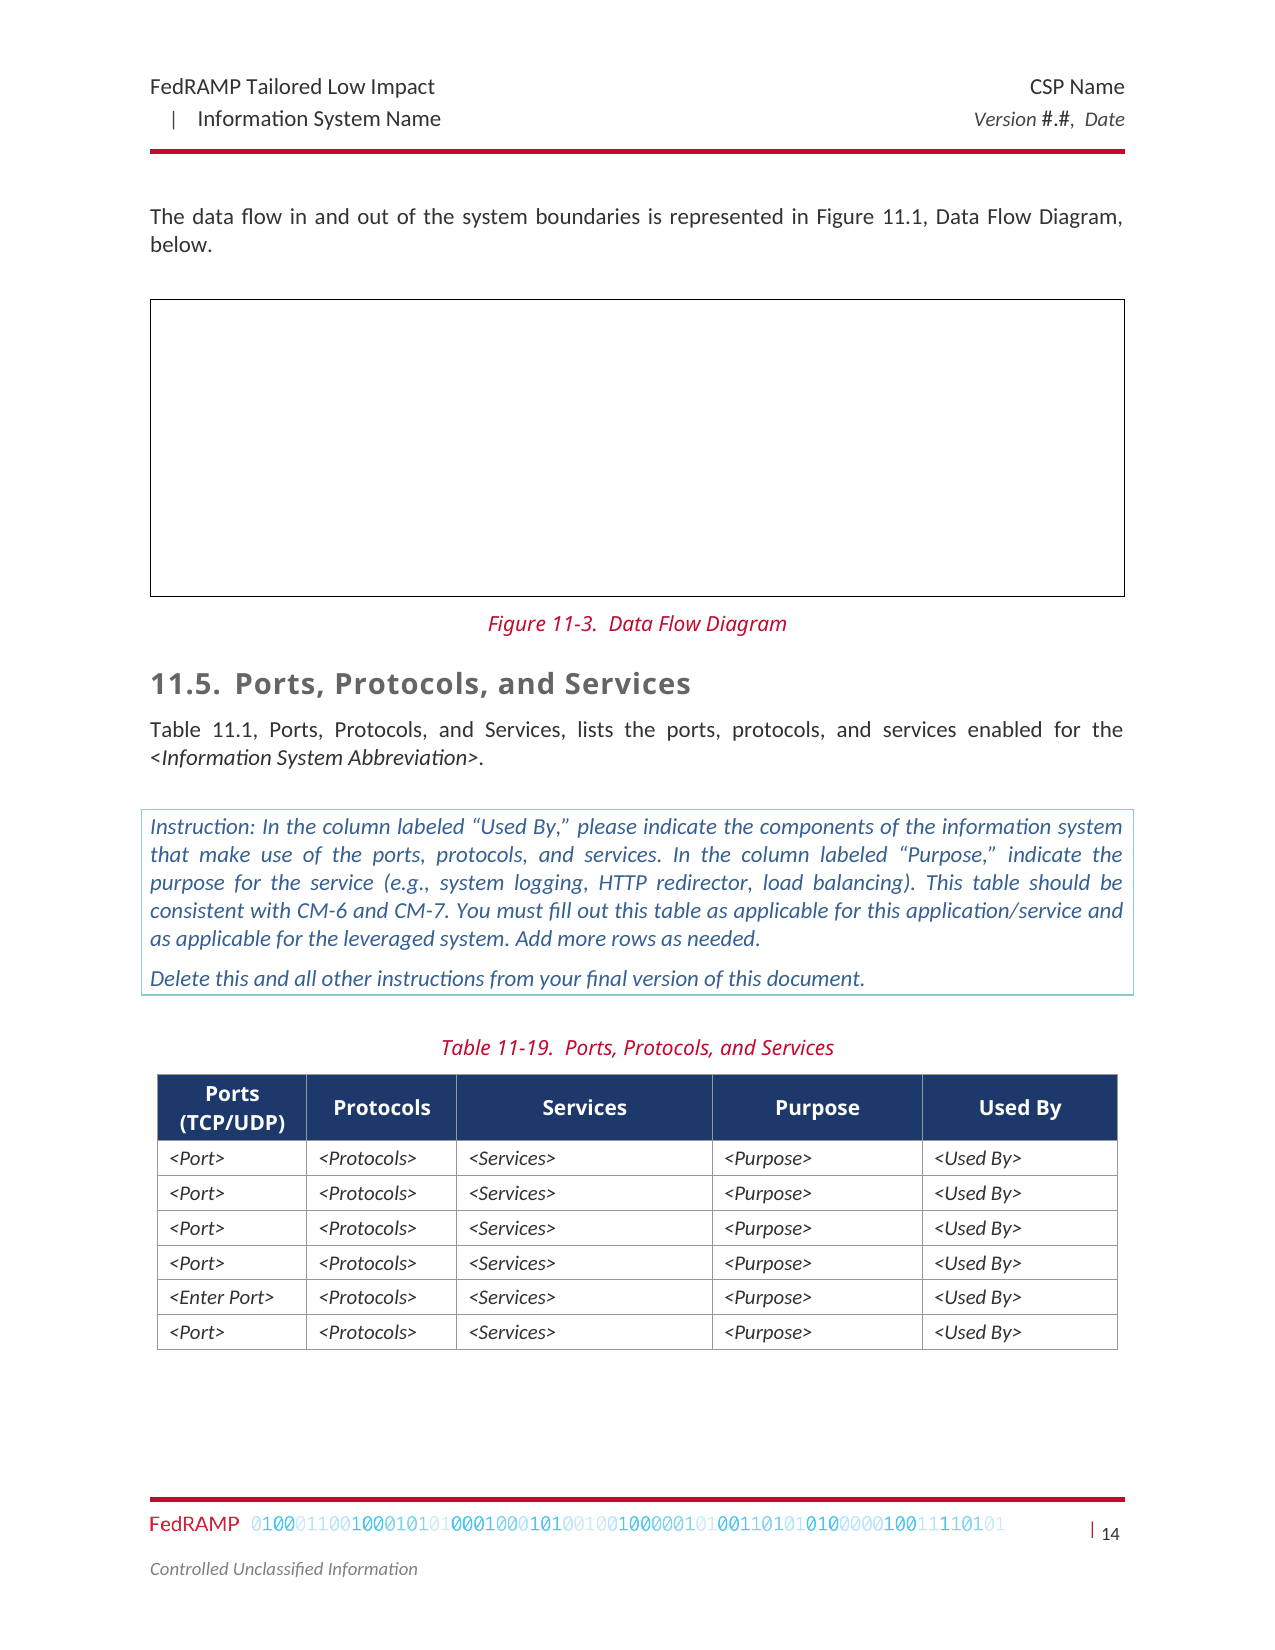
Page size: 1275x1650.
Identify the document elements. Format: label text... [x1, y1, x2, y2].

table_cell <Port> [158, 1141, 306, 1175]
table_cell <Services> [457, 1315, 712, 1349]
table_cell <Protocols> [307, 1141, 456, 1175]
table_cell <Enter Port> [158, 1280, 306, 1314]
table_cell <Used By> [923, 1315, 1117, 1349]
picture [150, 1514, 1005, 1540]
table_header [151, 300, 1124, 596]
text Table 11.1, Ports, Protocols, and Services, lists the ports, protocols, and services enabled for the <Information System Abbreviation>. [150, 715, 1125, 771]
table_cell <Used By> [923, 1141, 1117, 1175]
table_cell <Purpose> [713, 1176, 922, 1210]
text The data flow in and out of the system boundaries is represented in Figure 11.1, Data Flow Diagram, below. [150, 202, 1125, 258]
table_cell <Port> [158, 1246, 306, 1279]
table_cell <Purpose> [713, 1141, 922, 1175]
text Delete this and all other instructions from your final version of this document. [142, 961, 1133, 994]
table_header Services [457, 1075, 712, 1140]
table_cell <Used By> [923, 1280, 1117, 1314]
table_cell <Port> [158, 1176, 306, 1210]
table_cell <Services> [457, 1141, 712, 1175]
table_cell <Protocols> [307, 1176, 456, 1210]
table_cell <Port> [158, 1315, 306, 1349]
table_cell <Services> [457, 1246, 712, 1279]
table_cell <Port> [158, 1211, 306, 1244]
table_header Purpose [713, 1075, 922, 1140]
table_cell <Used By> [923, 1246, 1117, 1279]
table_cell <Services> [457, 1211, 712, 1244]
table_cell <Used By> [923, 1211, 1117, 1244]
table_header Used By [923, 1075, 1117, 1140]
table_cell <Protocols> [307, 1280, 456, 1314]
table_cell <Services> [457, 1176, 712, 1210]
table_header Ports (TCP/UDP) [158, 1075, 306, 1140]
table_cell <Purpose> [713, 1246, 922, 1279]
subtitle Ports, Protocols, and Services [150, 663, 1125, 703]
table_cell <Protocols> [307, 1246, 456, 1279]
table_cell <Purpose> [713, 1280, 922, 1314]
table_cell <Protocols> [307, 1315, 456, 1349]
text Instruction: In the column labeled “Used By,” please indicate the components of the information system that make use of the ports, protocols, and services. In the column labeled “Purpose,” indicate the purpose for the service (e.g., system logging, HTTP redirector, load balancing). This table should be consistent with CM-6 and CM-7. You must fill out this table as applicable for this application/service and as applicable for the leveraged system. Add more rows as needed. [142, 810, 1133, 952]
table_cell <Used By> [923, 1176, 1117, 1210]
table_cell <Purpose> [713, 1315, 922, 1349]
table_cell <Services> [457, 1280, 712, 1314]
table_cell <Protocols> [307, 1211, 456, 1244]
table_header Protocols [307, 1075, 456, 1140]
table_cell <Purpose> [713, 1211, 922, 1244]
